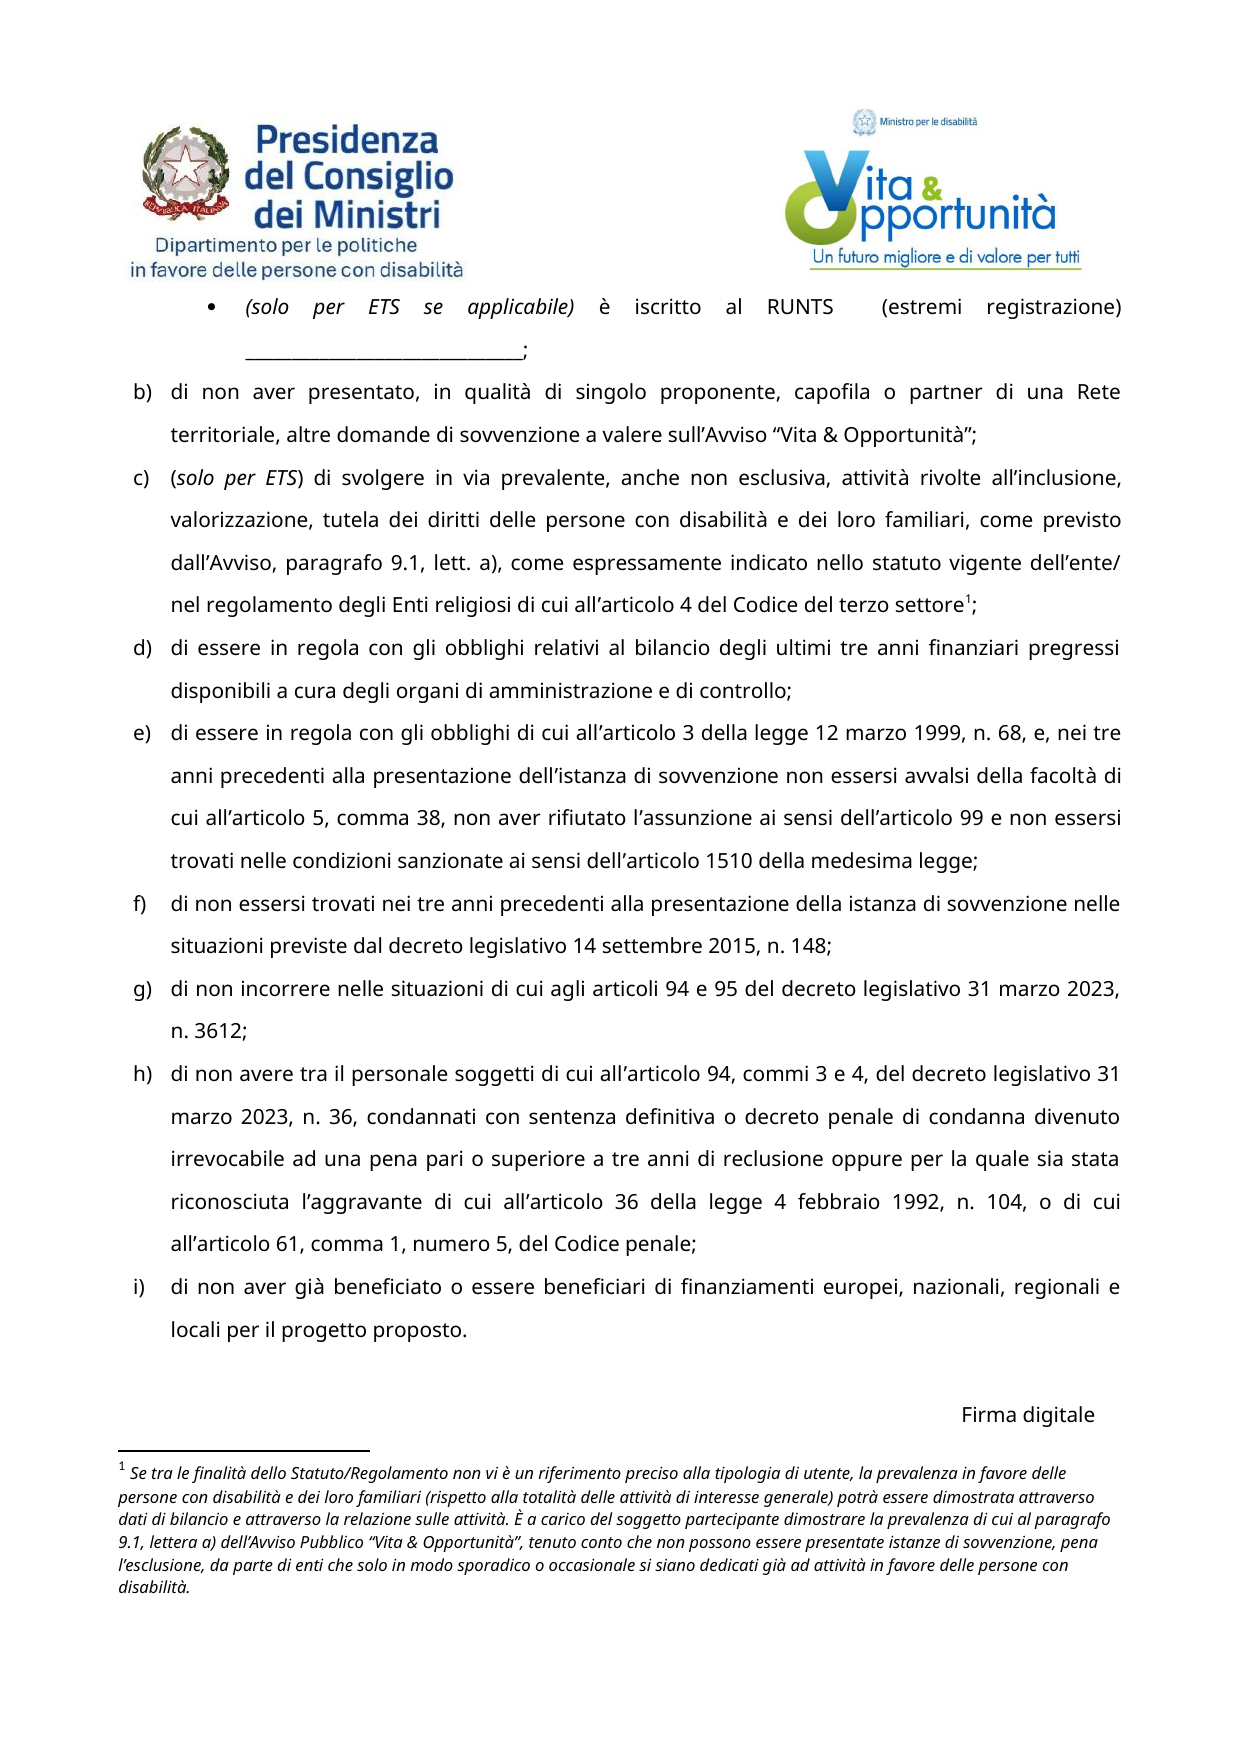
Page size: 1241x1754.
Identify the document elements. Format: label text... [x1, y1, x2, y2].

list di non avere tra il personale soggetti di cui all’articolo 94, commi 3 e 4, del decreto legislativo 31 marzo 2023, n. 36, condannati con sentenza definitiva o decreto penale di condanna divenuto irrevocabile ad una pena pari o superiore a tre anni di reclusione oppure per la quale sia stata riconosciuta l’aggravante di cui all’articolo 36 della legge 4 febbraio 1992, n. 104, o di cui all’articolo 61, comma 1, numero 5, del Codice penale; [133, 1059, 1122, 1258]
list di essere in regola con gli obblighi relativi al bilancio degli ultimi tre anni finanziari pregressi disponibili a cura degli organi di amministrazione e di controllo; [133, 633, 1122, 704]
list (solo per ETS se applicabile) è iscritto al RUNTS (estremi registrazione) ______________________________; [208, 292, 1122, 363]
text Firma digitale [118, 1400, 1122, 1428]
list (solo per ETS) di svolgere in via prevalente, anche non esclusiva, attività rivolte all’inclusione, valorizzazione, tutela dei diritti delle persone con disabilità e dei loro familiari, come previsto dall’Avviso, paragrafo 9.1, lett. a), come espressamente indicato nello statuto vigente dell’ente/ nel regolamento degli Enti religiosi di cui all’articolo 4 del Codice del terzo settore; [133, 463, 1122, 619]
list di essere in regola con gli obblighi di cui all’articolo 3 della legge 12 marzo 1999, n. 68, e, nei tre anni precedenti alla presentazione dell’istanza di sovvenzione non essersi avvalsi della facoltà di cui all’articolo 5, comma 38, non aver rifiutato l’assunzione ai sensi dell’articolo 99 e non essersi trovati nelle condizioni sanzionate ai sensi dell’articolo 1510 della medesima legge; [133, 718, 1122, 874]
list di non aver presentato, in qualità di singolo proponente, capofila o partner di una Rete territoriale, altre domande di sovvenzione a valere sull’Avviso “Vita & Opportunità”; [133, 377, 1122, 448]
list di non incorrere nelle situazioni di cui agli articoli 94 e 95 del decreto legislativo 31 marzo 2023, n. 3612; [133, 974, 1122, 1045]
picture [763, 101, 1121, 288]
list di non essersi trovati nei tre anni precedenti alla presentazione della istanza di sovvenzione nelle situazioni previste dal decreto legislativo 14 settembre 2015, n. 148; [133, 889, 1122, 960]
picture [118, 115, 470, 288]
list di non aver già beneficiato o essere beneficiari di finanziamenti europei, nazionali, regionali e locali per il progetto proposto. [133, 1272, 1122, 1343]
